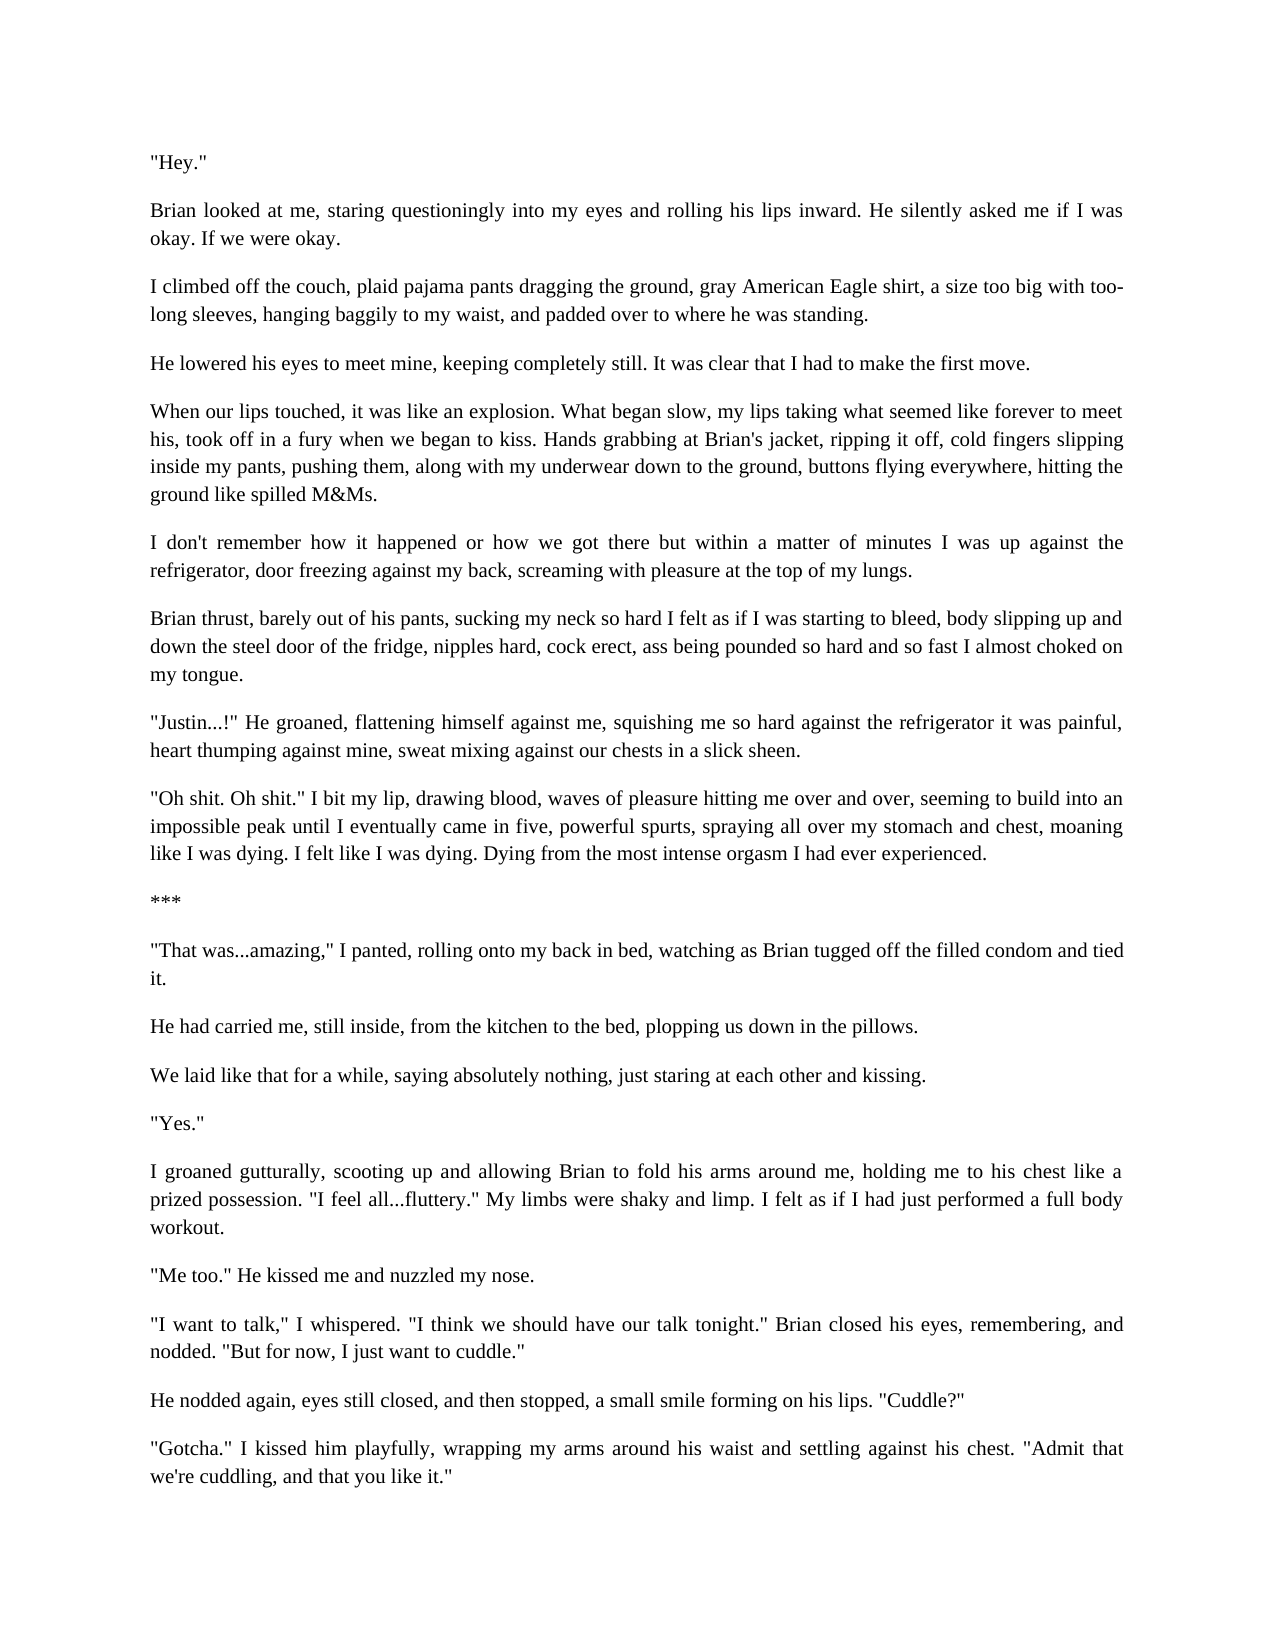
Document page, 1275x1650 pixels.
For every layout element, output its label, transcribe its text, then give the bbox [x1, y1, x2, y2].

text "Yes." [150, 1111, 1125, 1135]
text Brian looked at me, staring questioningly into my eyes and rolling his lips inward. He silently asked me if I was okay. If we were okay. [150, 198, 1125, 250]
text He had carried me, still inside, from the kitchen to the bed, plopping us down in the pillows. [150, 1014, 1125, 1038]
text I don't remember how it happened or how we got there but within a matter of minutes I was up against the refrigerator, door freezing against my back, screaming with pleasure at the top of my lungs. [150, 530, 1125, 582]
text "That was...amazing," I panted, rolling onto my back in bed, watching as Brian tugged off the filled condom and tied it. [150, 938, 1125, 990]
text We laid like that for a while, saying absolutely nothing, just staring at each other and kissing. [150, 1062, 1125, 1087]
text When our lips touched, it was like an explosion. What began slow, my lips taking what seemed like forever to meet his, took off in a fury when we began to kiss. Hands grabbing at Brian's jacket, ripping it off, cold fingers slipping inside my pants, pushing them, along with my underwear down to the ground, buttons flying everywhere, hitting the ground like spilled M&Ms. [150, 399, 1125, 506]
text Brian thrust, barely out of his pants, sucking my neck so hard I felt as if I was starting to bleed, body slipping up and down the steel door of the fridge, nipples hard, cock erect, ass being pounded so hard and so fast I almost choked on my tongue. [150, 606, 1125, 686]
text "Hey." [150, 150, 1125, 174]
text "Gotcha." I kissed him playfully, wrapping my arms around his waist and settling against his chest. "Admit that we're cuddling, and that you like it." [150, 1436, 1125, 1488]
text I climbed off the couch, plaid pajama pants dragging the ground, gray American Eagle shirt, a size too big with too-long sleeves, hanging baggily to my waist, and padded over to where he was standing. [150, 274, 1125, 326]
text *** [150, 889, 1125, 914]
text "Me too." He kissed me and nuzzled my nose. [150, 1263, 1125, 1287]
text He nodded again, eyes still closed, and then stopped, a small smile forming on his lips. "Cuddle?" [150, 1387, 1125, 1412]
text He lowered his eyes to meet mine, keeping completely still. It was clear that I had to make the first move. [150, 351, 1125, 374]
text I groaned gutturally, scooting up and allowing Brian to fold his arms around me, holding me to his chest like a prized possession. "I feel all...fluttery." My limbs were shaky and limp. I felt as if I had just performed a full body workout. [150, 1159, 1125, 1239]
text "Justin...!" He groaned, flattening himself against me, squishing me so hard against the refrigerator it was painful, heart thumping against mine, sweat mixing against our chests in a slick sheen. [150, 710, 1125, 762]
text "I want to talk," I whispered. "I think we should have our talk tonight." Brian closed his eyes, remembering, and nodded. "But for now, I just want to cuddle." [150, 1311, 1125, 1363]
text "Oh shit. Oh shit." I bit my lip, drawing blood, waves of pleasure hitting me over and over, seeming to build into an impossible peak until I eventually came in five, powerful spurts, spraying all over my stomach and chest, moaning like I was dying. I felt like I was dying. Dying from the most intense orgasm I had ever experienced. [150, 786, 1125, 865]
